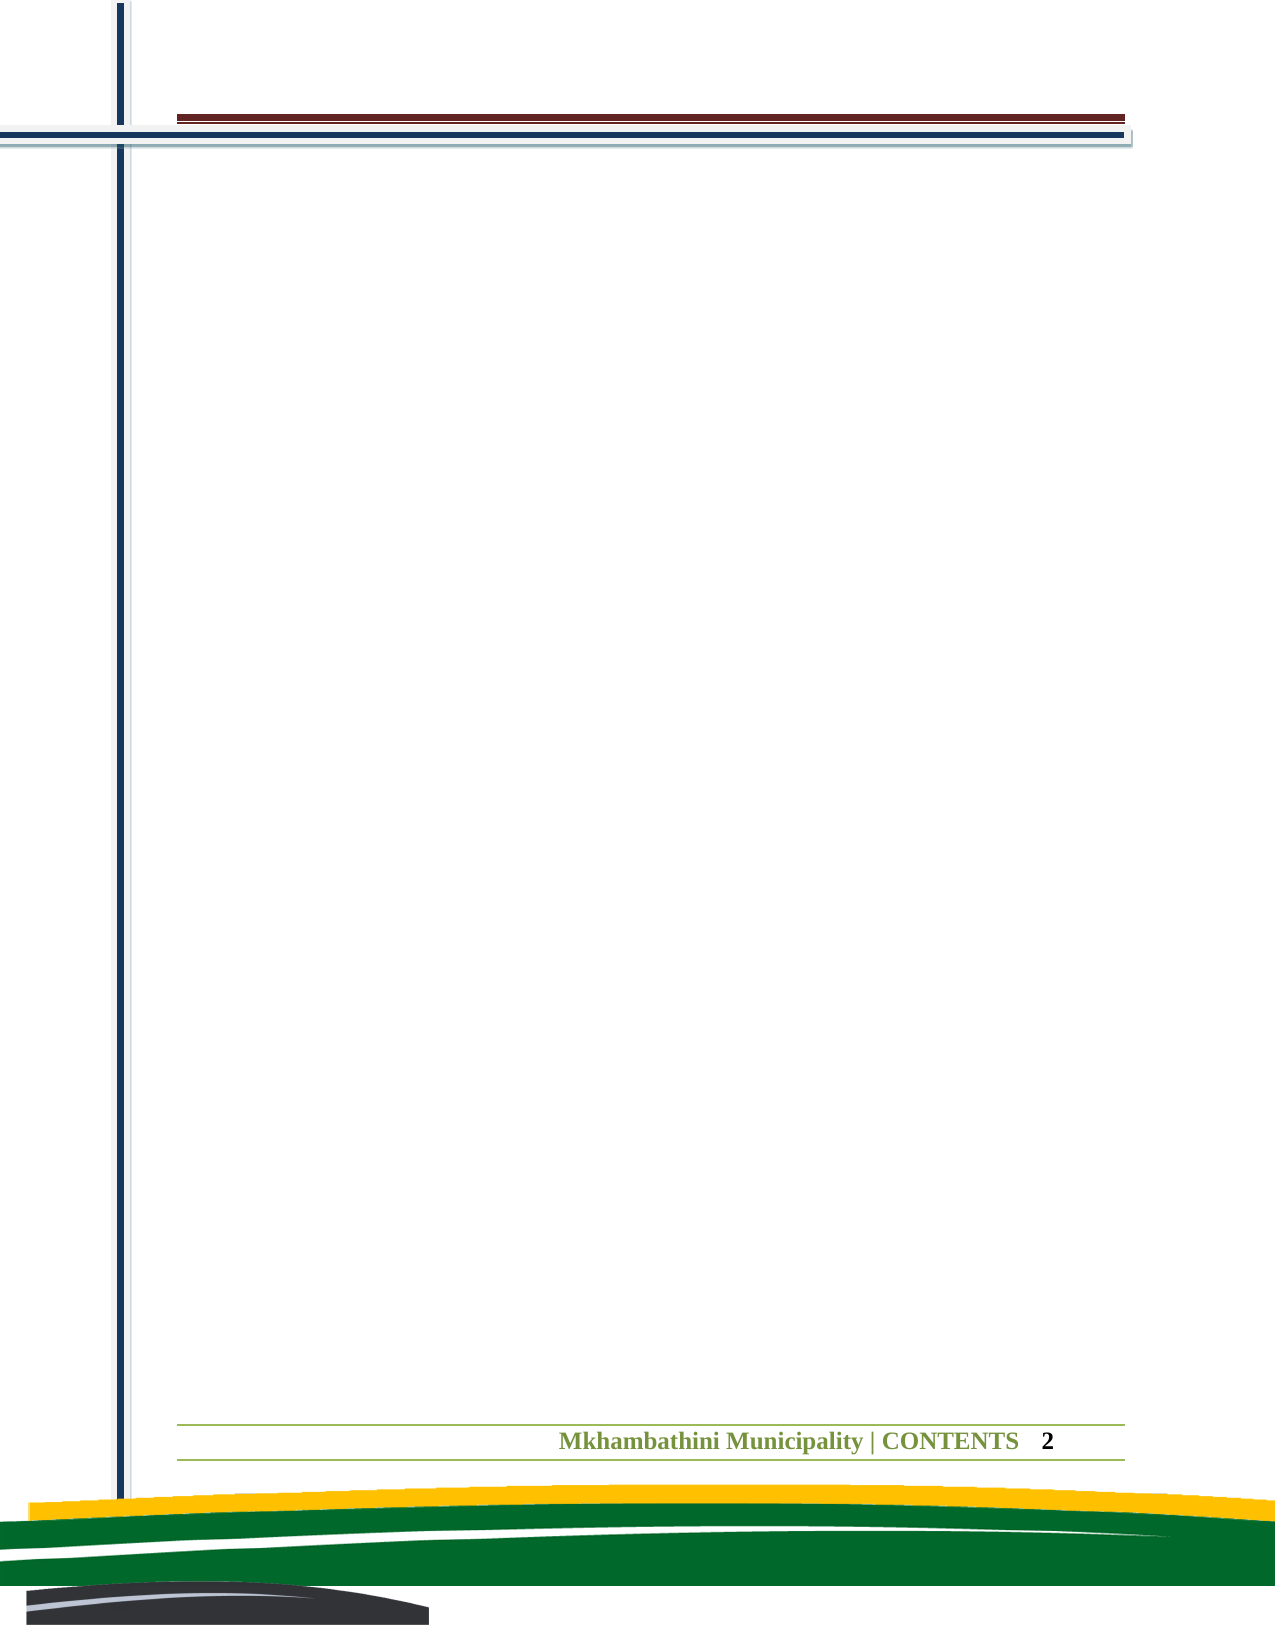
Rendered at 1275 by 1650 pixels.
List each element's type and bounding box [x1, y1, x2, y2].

picture [0, 1484, 1275, 1586]
